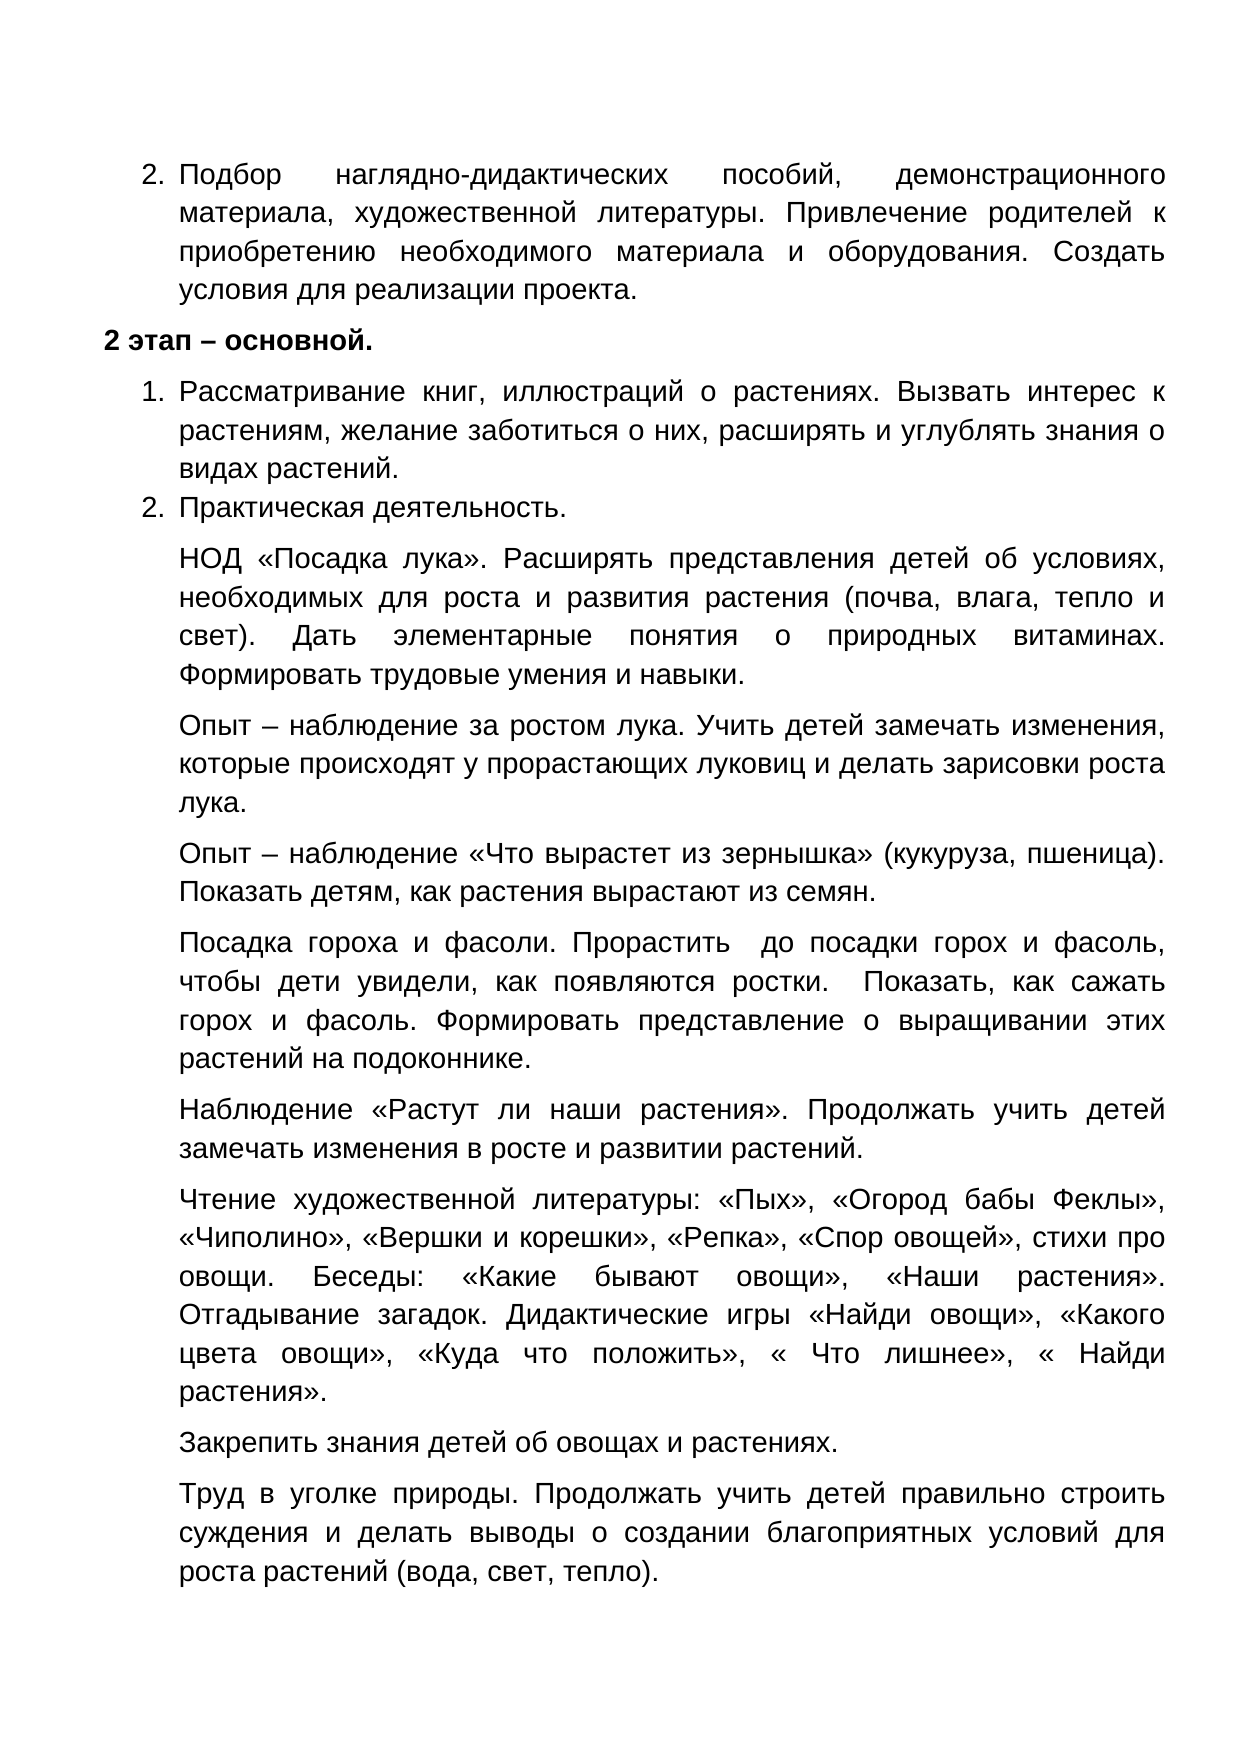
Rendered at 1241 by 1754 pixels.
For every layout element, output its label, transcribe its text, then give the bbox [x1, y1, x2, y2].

text НОД «Посадка лука». Расширять представления детей об условиях, необходимых для роста и развития растения (почва, влага, тепло и свет). Дать элементарные понятия о природных витаминах. Формировать трудовые умения и навыки. [178, 541, 1167, 690]
list Практическая деятельность. [141, 490, 1167, 523]
text Посадка гороха и фасоли. Прорастить до посадки горох и фасоль, чтобы дети увидели, как появляются ростки. Показать, как сажать горох и фасоль. Формировать представление о выращивании этих растений на подоконнике. [178, 925, 1167, 1074]
list Подбор наглядно-дидактических пособий, демонстрационного материала, художественной литературы. Привлечение родителей к приобретению необходимого материала и оборудования. Создать условия для реализации проекта. [141, 157, 1167, 306]
text Чтение художественной литературы: «Пых», «Огород бабы Феклы», «Чиполино», «Вершки и корешки», «Репка», «Спор овощей», стихи про овощи. Беседы: «Какие бывают овощи», «Наши растения». Отгадывание загадок. Дидактические игры «Найди овощи», «Какого цвета овощи», «Куда что положить», « Что лишнее», « Найди растения». [178, 1182, 1167, 1408]
text Опыт – наблюдение «Что вырастет из зернышка» (кукуруза, пшеница). Показать детям, как растения вырастают из семян. [178, 836, 1167, 908]
text Труд в уголке природы. Продолжать учить детей правильно строить суждения и делать выводы о создании благоприятных условий для роста растений (вода, свет, тепло). [178, 1476, 1167, 1587]
text Опыт – наблюдение за ростом лука. Учить детей замечать изменения, которые происходят у прорастающих луковиц и делать зарисовки роста лука. [178, 708, 1167, 818]
text 2 этап – основной. [103, 323, 1167, 357]
text Наблюдение «Растут ли наши растения». Продолжать учить детей замечать изменения в росте и развитии растений. [178, 1092, 1167, 1164]
list Рассматривание книг, иллюстраций о растениях. Вызвать интерес к растениям, желание заботиться о них, расширять и углублять знания о видах растений. [141, 374, 1167, 485]
text Закрепить знания детей об овощах и растениях. [178, 1425, 1167, 1459]
